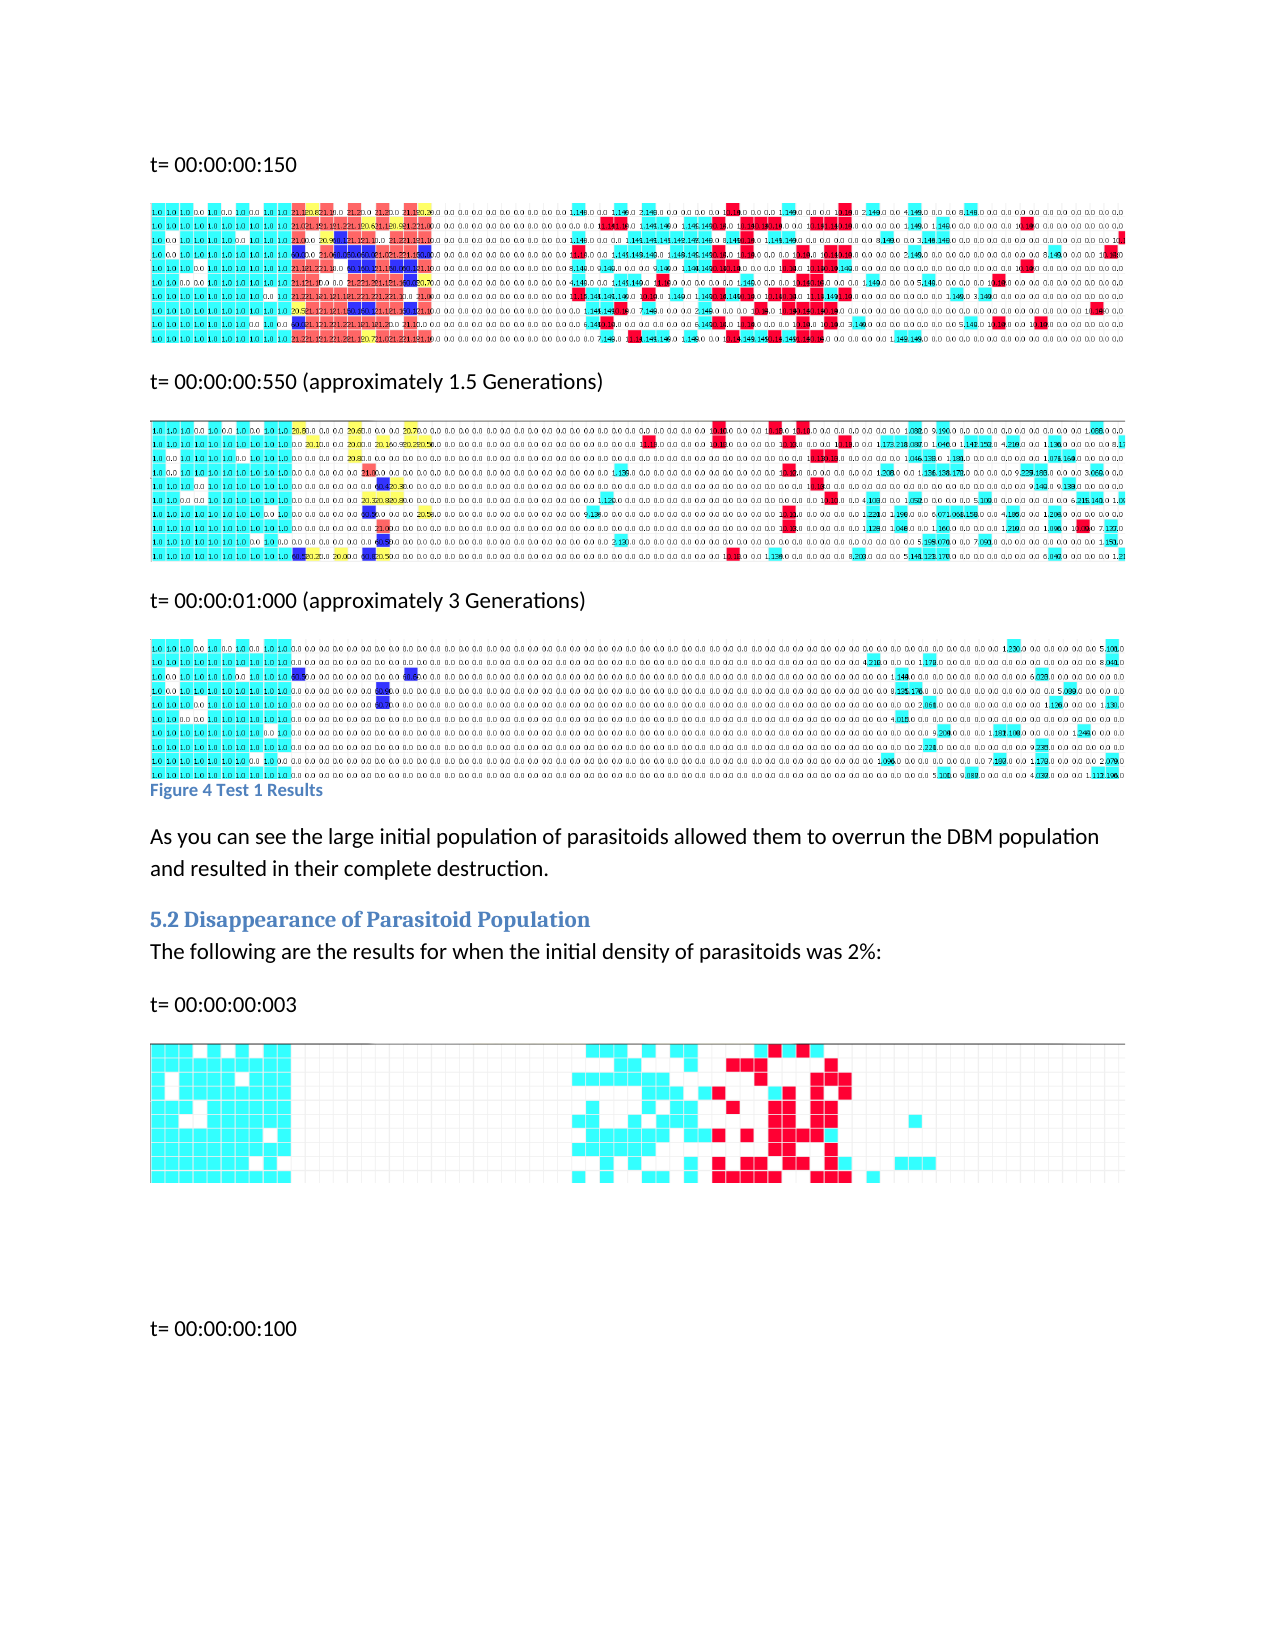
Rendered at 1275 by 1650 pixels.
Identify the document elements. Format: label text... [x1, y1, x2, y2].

text t= 00:00:00:003 [150, 990, 1125, 1018]
picture [150, 203, 1125, 343]
text t= 00:00:00:100 [150, 1314, 1125, 1342]
picture [150, 639, 1125, 779]
picture [150, 420, 1125, 562]
text The following are the results for when the initial density of parasitoids was 2%: [150, 937, 1125, 965]
text t= 00:00:01:000 (approximately 3 Generations) [150, 587, 1125, 615]
text As you can see the large initial population of parasitoids allowed them to overrun the DBM population and resulted in their complete destruction. [150, 822, 1125, 882]
text t= 00:00:00:150 [150, 150, 1125, 178]
text t= 00:00:00:550 (approximately 1.5 Generations) [150, 367, 1125, 395]
subtitle 5.2 Disappearance of Parasitoid Population [150, 907, 1125, 933]
picture [150, 1043, 1125, 1183]
